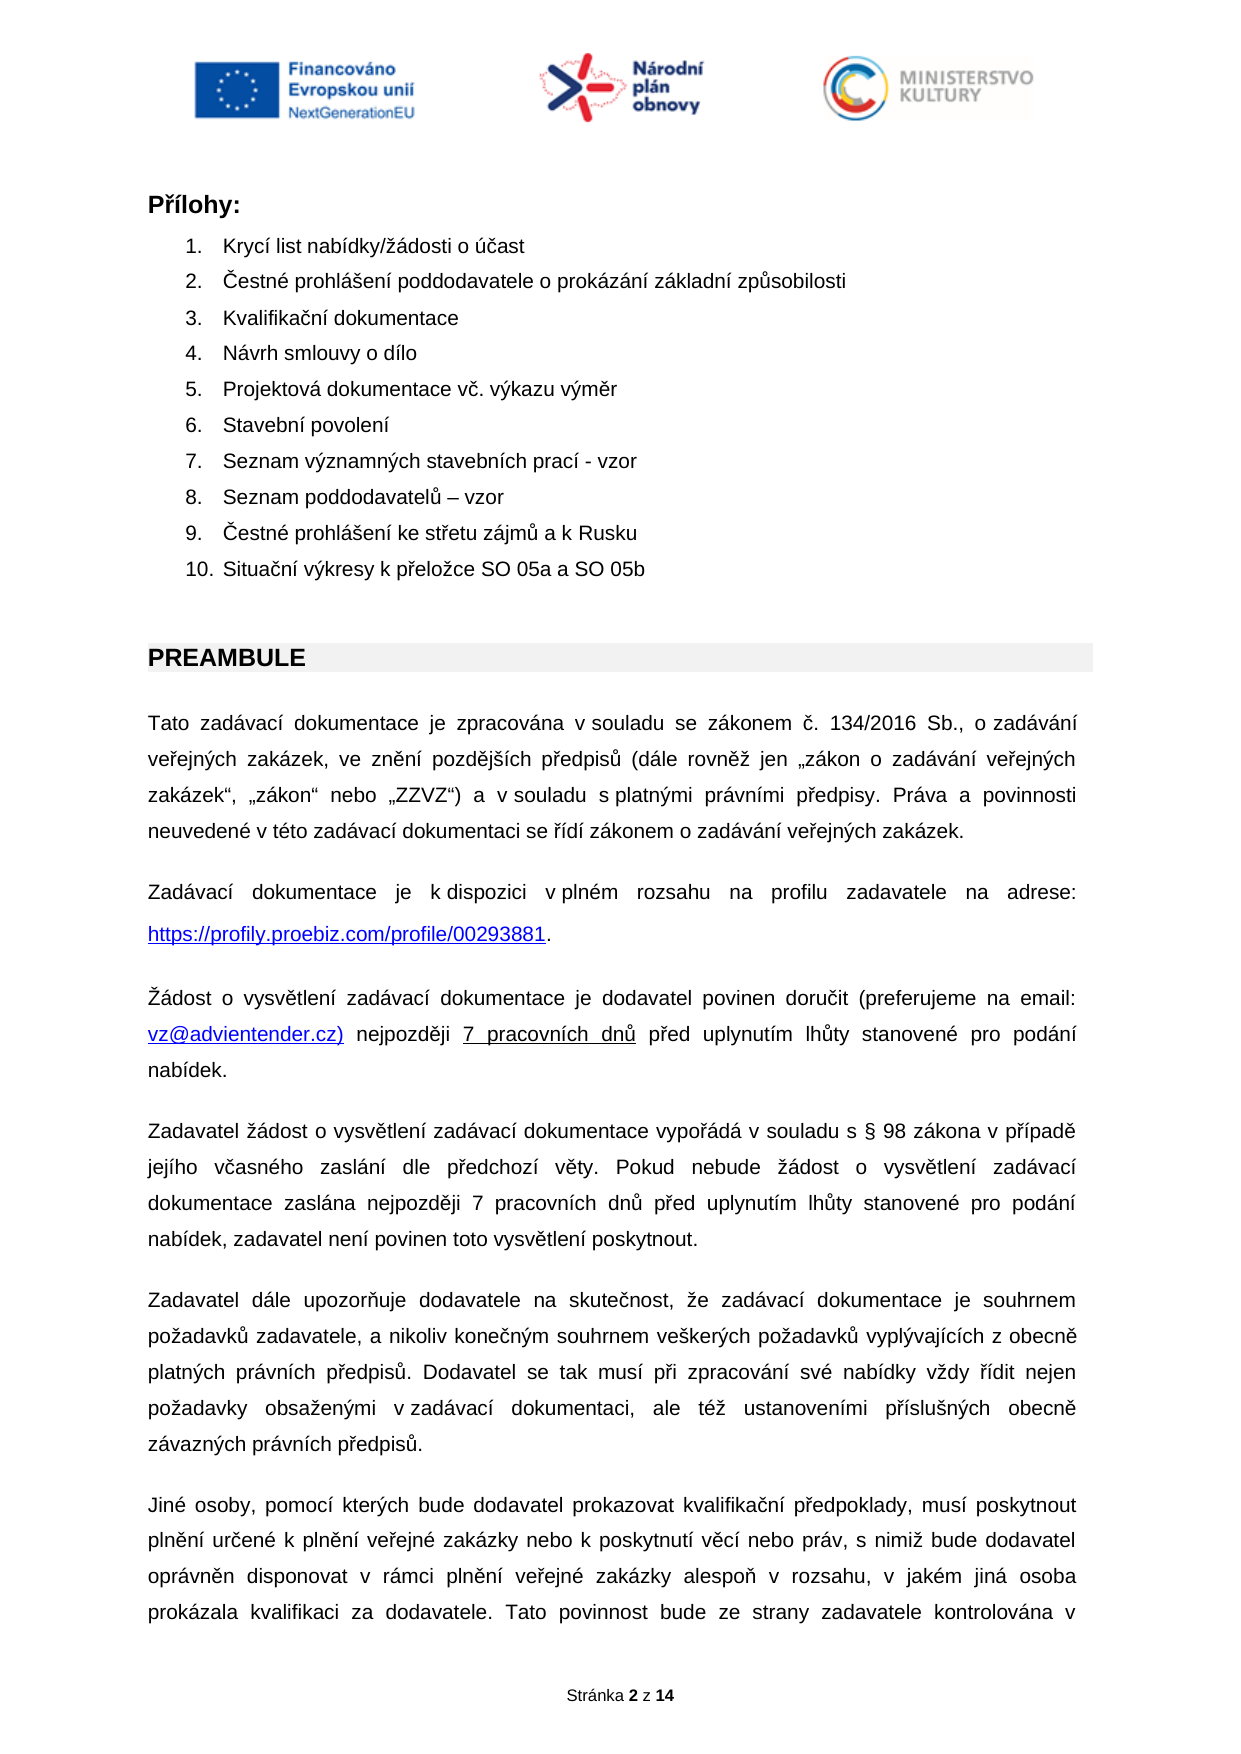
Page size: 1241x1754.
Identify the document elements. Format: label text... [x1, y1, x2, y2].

list Krycí list nabídky/žádosti o účast [185, 233, 1093, 257]
text Žádost o vysvětlení zadávací dokumentace je dodavatel povinen doručit (preferujeme na email: vz@advientender.cz) nejpozději 7 pracovních dnů před uplynutím lhůty stanovené pro podání nabídek. [148, 986, 1077, 1082]
picture [147, 30, 1093, 147]
text Zadavatel dále upozorňuje dodavatele na skutečnost, že zadávací dokumentace je souhrnem požadavků zadavatele, a nikoliv konečným souhrnem veškerých požadavků vyplývajících z obecně platných právních předpisů. Dodavatel se tak musí při zpracování své nabídky vždy řídit nejen požadavky obsaženými v zadávací dokumentaci, ale též ustanoveními příslušných obecně závazných právních předpisů. [148, 1288, 1077, 1455]
text Zadavatel žádost o vysvětlení zadávací dokumentace vypořádá v souladu s § 98 zákona v případě jejího včasného zaslání dle předchozí věty. Pokud nebude žádost o vysvětlení zadávací dokumentace zaslána nejpozději 7 pracovních dnů před uplynutím lhůty stanovené pro podání nabídek, zadavatel není povinen toto vysvětlení poskytnout. [148, 1119, 1077, 1251]
list Seznam významných stavebních prací - vzor [185, 449, 1093, 473]
list Čestné prohlášení poddodavatele o prokázání základní způsobilosti [185, 269, 1093, 293]
text Přílohy: [148, 190, 1093, 219]
text Zadávací dokumentace je k dispozici v plném rozsahu na profilu zadavatele na adrese: https://profily.proebiz.com/profile/00293881. [148, 880, 1077, 947]
list Návrh smlouvy o dílo [185, 341, 1093, 365]
list Čestné prohlášení ke střetu zájmů a k Rusku [185, 521, 1093, 545]
list Situační výkresy k přeložce SO 05a a SO 05b [185, 557, 1093, 581]
list Seznam poddodavatelů – vzor [185, 485, 1093, 509]
text Tato zadávací dokumentace je zpracována v souladu se zákonem č. 134/2016 Sb., o zadávání veřejných zakázek, ve znění pozdějších předpisů (dále rovněž jen „zákon o zadávání veřejných zakázek“, „zákon“ nebo „ZZVZ“) a v souladu s platnými právními předpisy. Práva a povinnosti neuvedené v této zadávací dokumentaci se řídí zákonem o zadávání veřejných zakázek. [148, 711, 1077, 843]
list Stavební povolení [185, 413, 1093, 437]
subtitle PREAMBULE [148, 643, 1093, 672]
list Kvalifikační dokumentace [185, 305, 1093, 329]
list Projektová dokumentace vč. výkazu výměr [185, 377, 1093, 401]
